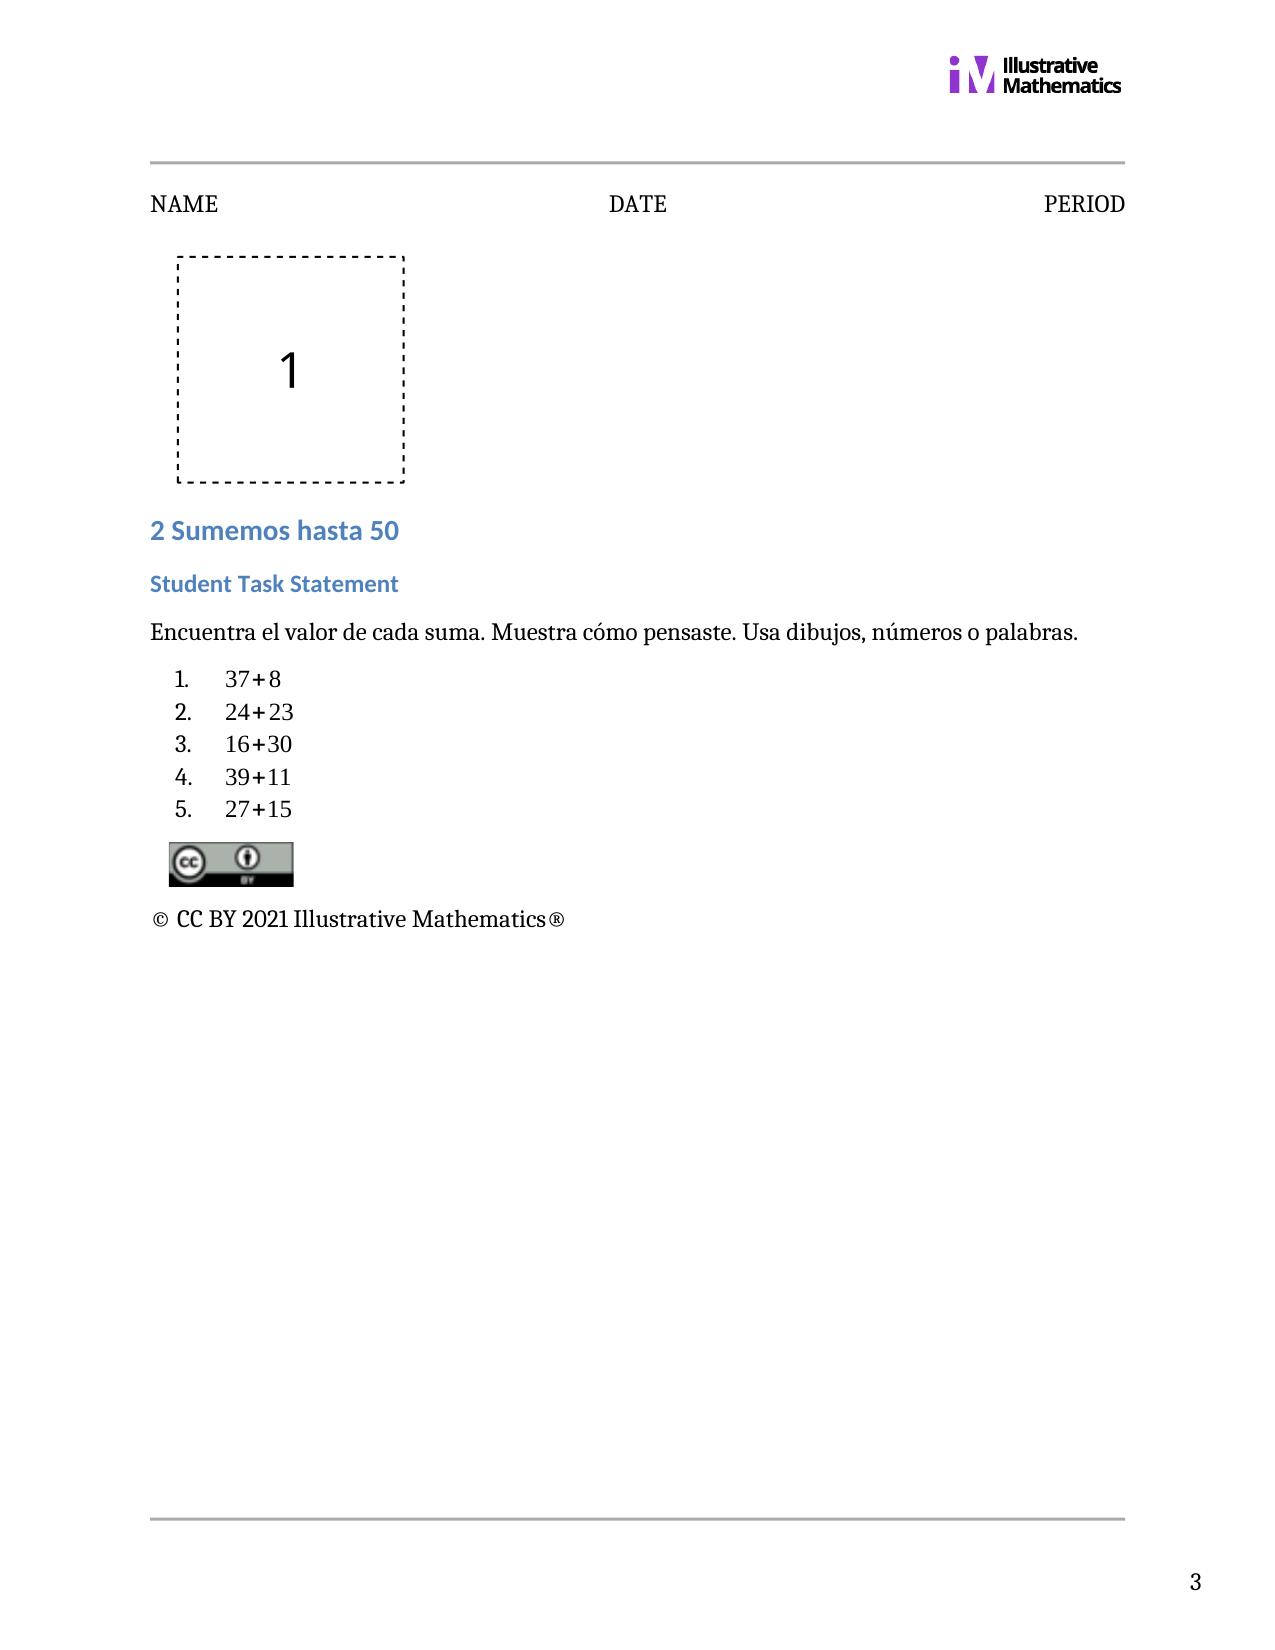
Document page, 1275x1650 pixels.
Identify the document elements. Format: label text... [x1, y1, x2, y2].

picture [168, 247, 413, 492]
subtitle 2 Sumemos hasta 50 [150, 512, 1125, 548]
subtitle Student Task Statement [150, 568, 1125, 599]
picture [949, 55, 1121, 93]
picture [168, 842, 294, 887]
text Encuentra el valor de cada suma. Muestra cómo pensaste. Usa dibujos, números o palabras. [150, 618, 1125, 647]
text © CC BY 2021 Illustrative Mathematics® [150, 905, 1125, 934]
